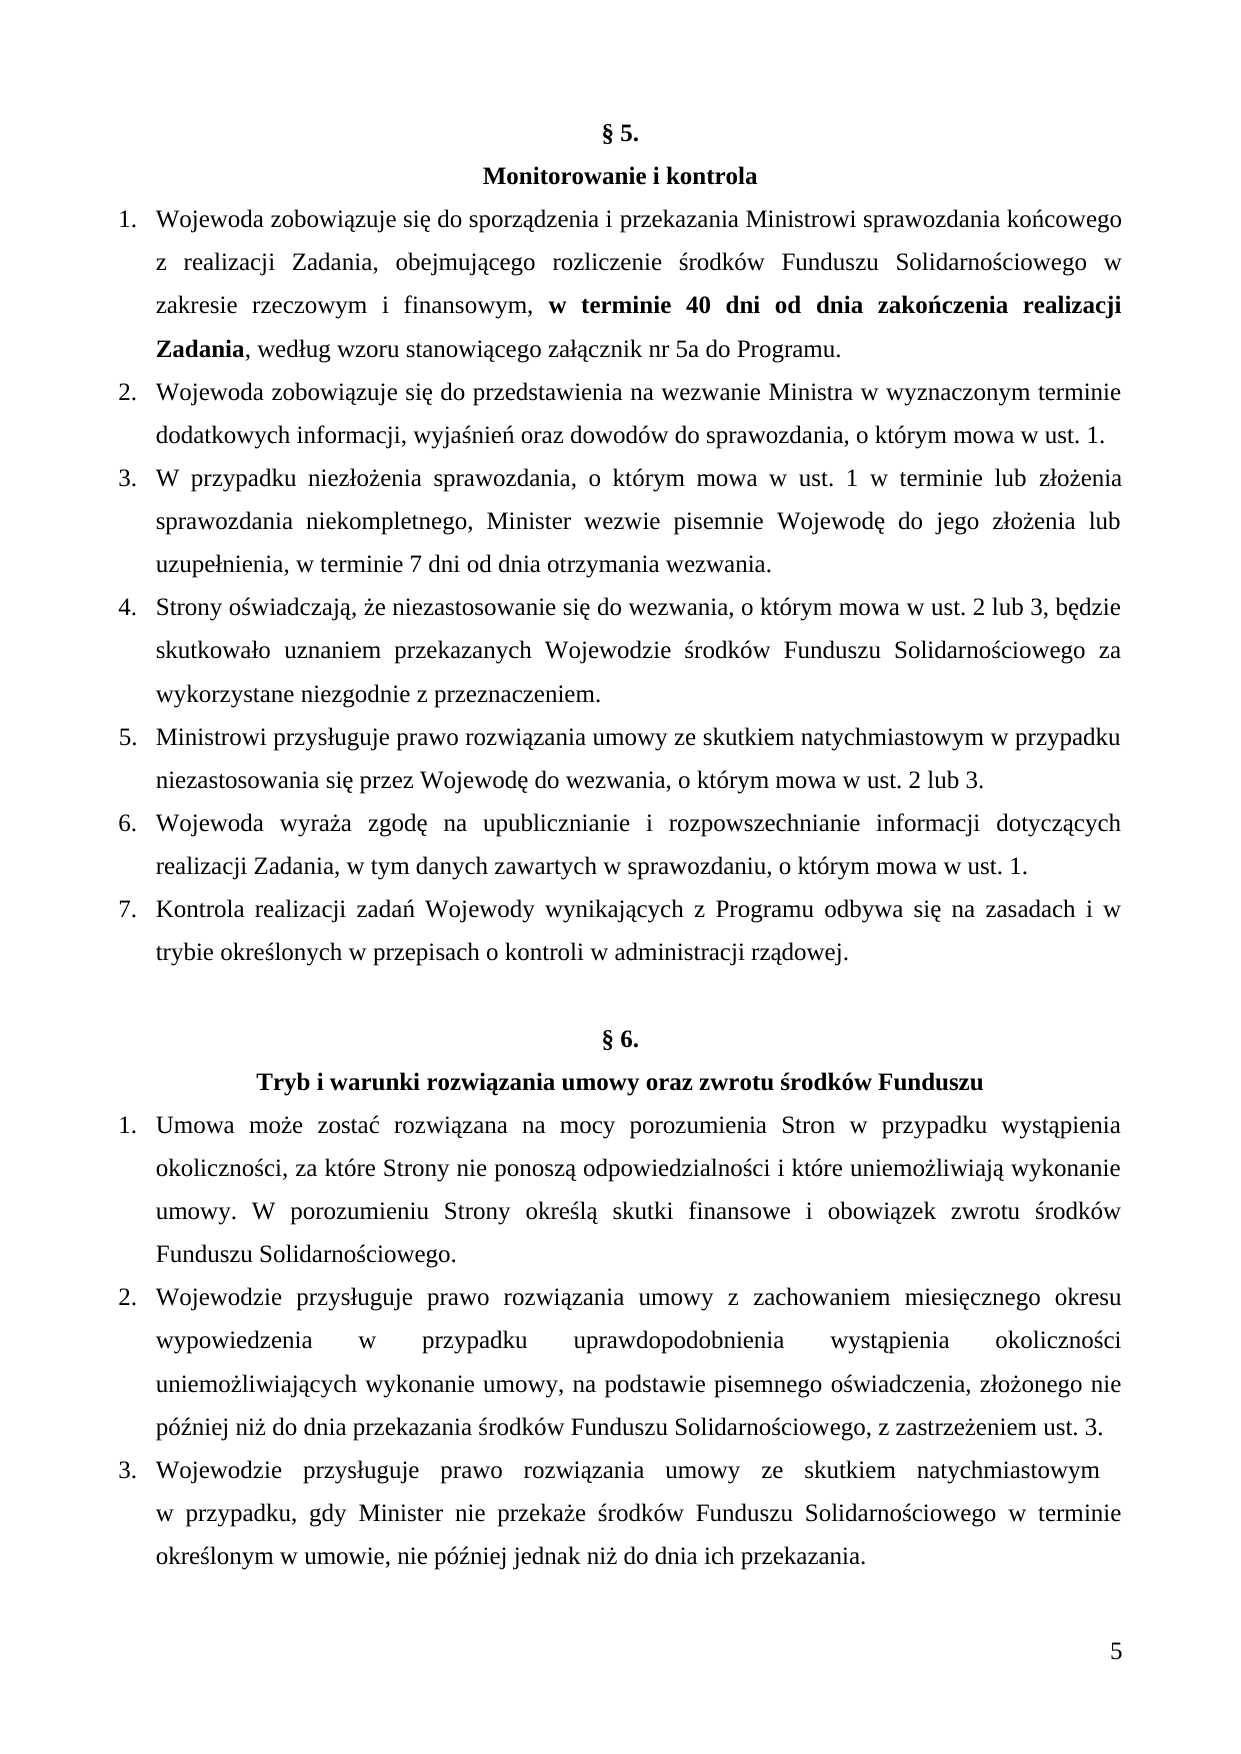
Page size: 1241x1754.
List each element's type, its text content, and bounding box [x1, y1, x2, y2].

list Wojewodzie przysługuje prawo rozwiązania umowy ze skutkiem natychmiastowym w przypadku, gdy Minister nie przekaże środków Funduszu Solidarnościowego w terminie określonym w umowie, nie później jednak niż do dnia ich przekazania. [118, 1455, 1122, 1570]
list Umowa może zostać rozwiązana na mocy porozumienia Stron w przypadku wystąpienia okoliczności, za które Strony nie ponoszą odpowiedzialności i które uniemożliwiają wykonanie umowy. W porozumieniu Strony określą skutki finansowe i obowiązek zwrotu środków Funduszu Solidarnościowego. [118, 1110, 1122, 1268]
text § 6. [118, 1024, 1122, 1052]
text Monitorowanie i kontrola [118, 161, 1122, 190]
text Tryb i warunki rozwiązania umowy oraz zwrotu środków Funduszu [118, 1067, 1122, 1096]
list Wojewoda zobowiązuje się do przedstawienia na wezwanie Ministra w wyznaczonym terminie dodatkowych informacji, wyjaśnień oraz dowodów do sprawozdania, o którym mowa w ust. 1. [118, 377, 1122, 449]
list Wojewoda wyraża zgodę na upublicznianie i rozpowszechnianie informacji dotyczących realizacji Zadania, w tym danych zawartych w sprawozdaniu, o którym mowa w ust. 1. [118, 808, 1122, 880]
list Wojewodzie przysługuje prawo rozwiązania umowy z zachowaniem miesięcznego okresu wypowiedzenia w przypadku uprawdopodobnienia wystąpienia okoliczności uniemożliwiających wykonanie umowy, na podstawie pisemnego oświadczenia, złożonego nie później niż do dnia przekazania środków Funduszu Solidarnościowego, z zastrzeżeniem ust. 3. [118, 1282, 1122, 1441]
list Ministrowi przysługuje prawo rozwiązania umowy ze skutkiem natychmiastowym w przypadku niezastosowania się przez Wojewodę do wezwania, o którym mowa w ust. 2 lub 3. [118, 722, 1122, 794]
list Wojewoda zobowiązuje się do sporządzenia i przekazania Ministrowi sprawozdania końcowego z realizacji Zadania, obejmującego rozliczenie środków Funduszu Solidarnościowego w zakresie rzeczowym i finansowym, w terminie 40 dni od dnia zakończenia realizacji Zadania, według wzoru stanowiącego załącznik nr 5a do Programu. [118, 204, 1122, 362]
list W przypadku niezłożenia sprawozdania, o którym mowa w ust. 1 w terminie lub złożenia sprawozdania niekompletnego, Minister wezwie pisemnie Wojewodę do jego złożenia lub uzupełnienia, w terminie 7 dni od dnia otrzymania wezwania. [118, 463, 1122, 578]
list Kontrola realizacji zadań Wojewody wynikających z Programu odbywa się na zasadach i w trybie określonych w przepisach o kontroli w administracji rządowej. [118, 894, 1122, 966]
text § 5. [118, 118, 1122, 147]
list Strony oświadczają, że niezastosowanie się do wezwania, o którym mowa w ust. 2 lub 3, będzie skutkowało uznaniem przekazanych Wojewodzie środków Funduszu Solidarnościowego za wykorzystane niezgodnie z przeznaczeniem. [118, 592, 1122, 707]
